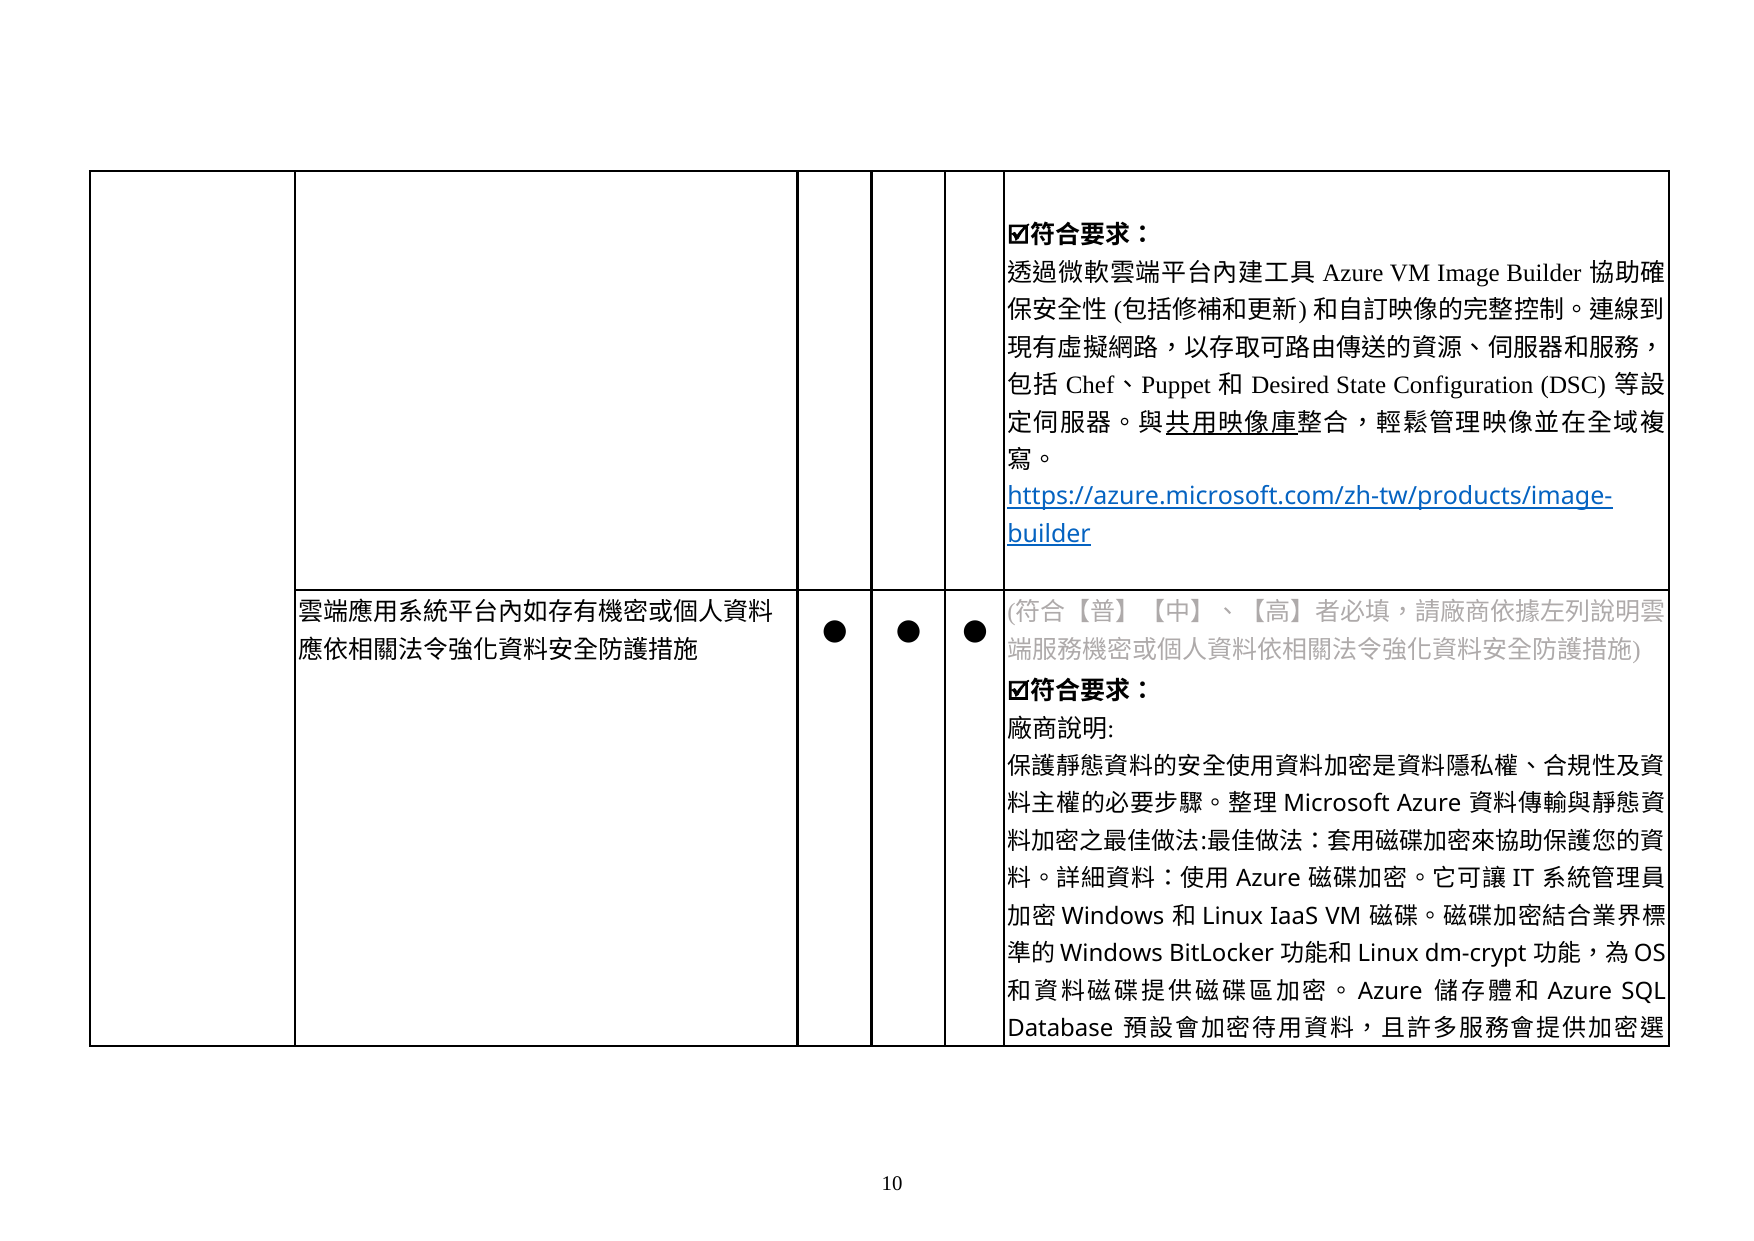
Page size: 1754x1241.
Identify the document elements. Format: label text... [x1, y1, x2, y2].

table_cell ● [873, 172, 944, 589]
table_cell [1005, 591, 1668, 1045]
table_cell ● [799, 172, 870, 589]
table_cell ● [799, 591, 870, 1045]
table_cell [296, 591, 796, 1045]
table_cell ◎ [946, 172, 1003, 589]
table_cell ● [873, 591, 944, 1045]
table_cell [296, 172, 796, 589]
table_cell ● [946, 591, 1003, 1045]
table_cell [1005, 172, 1668, 589]
